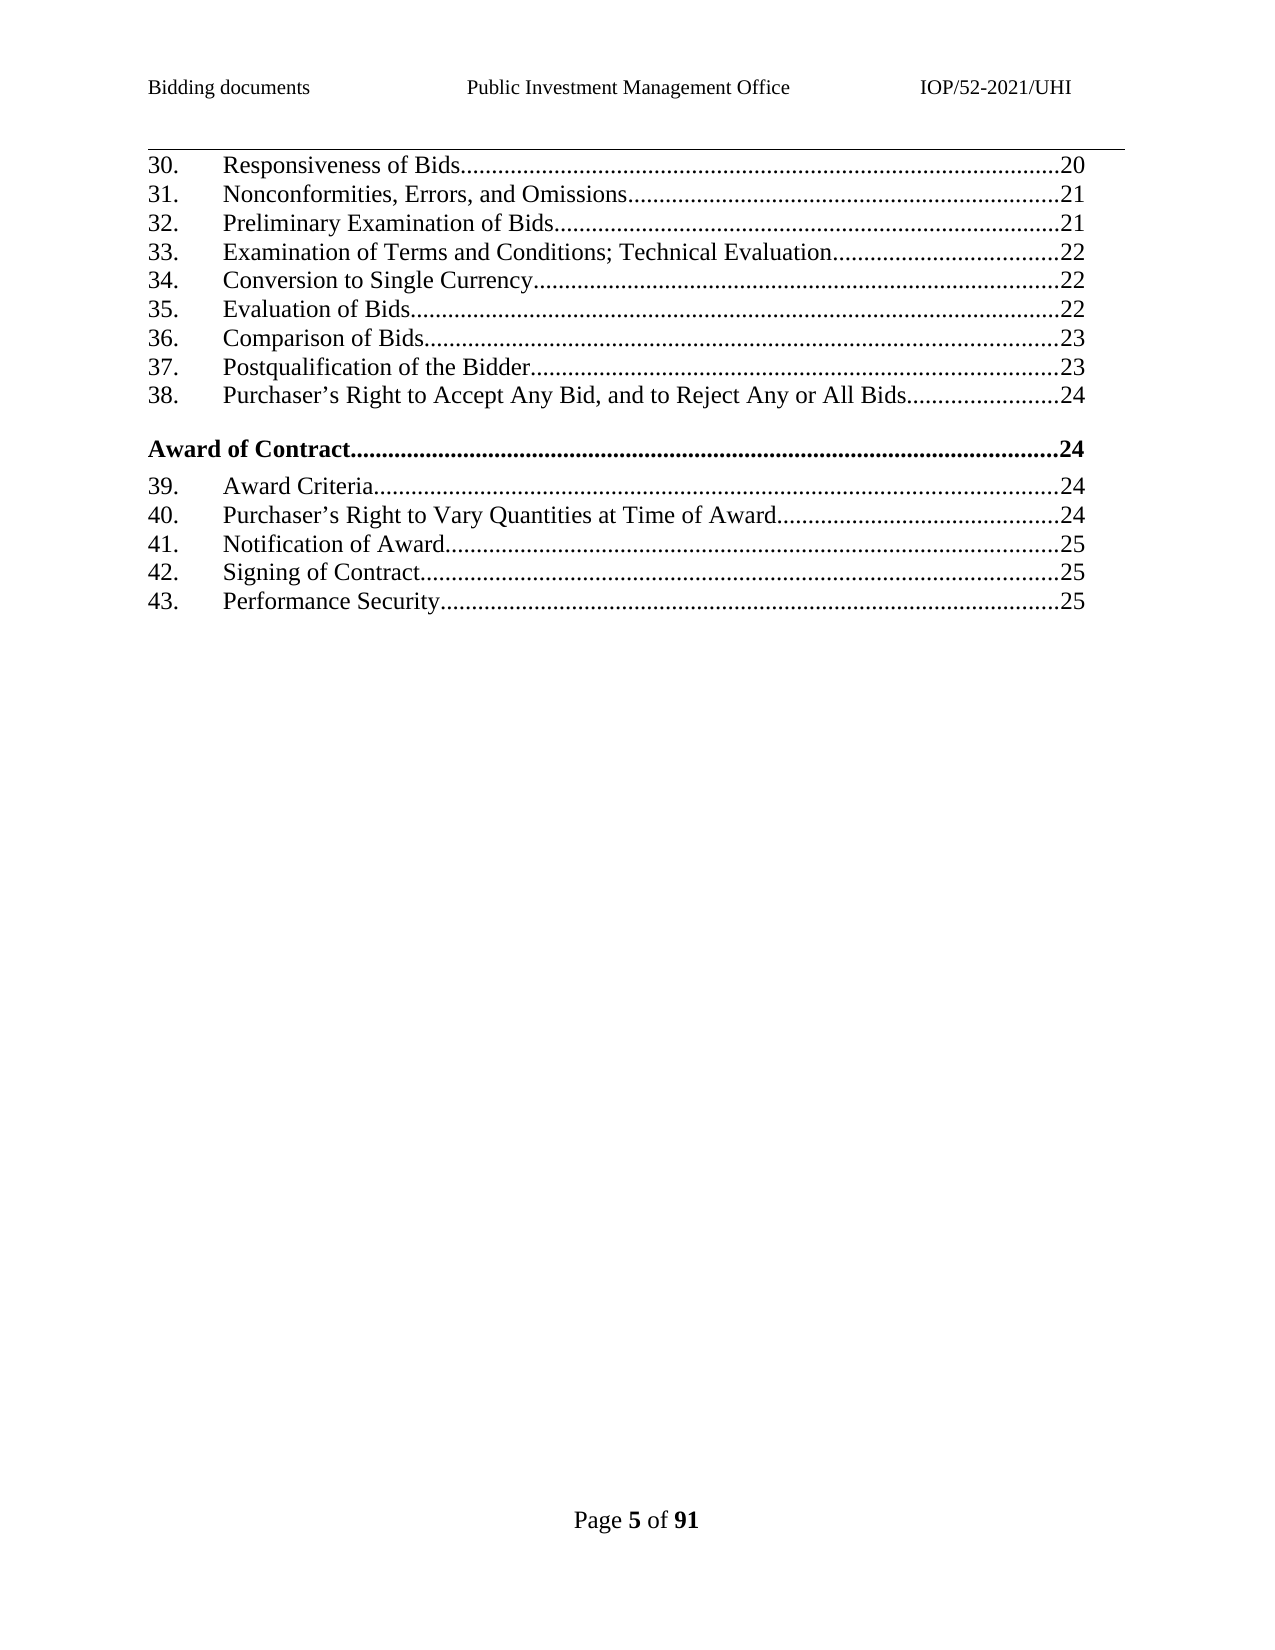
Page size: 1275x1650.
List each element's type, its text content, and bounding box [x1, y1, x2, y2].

text 30. Responsiveness of Bids 20 [148, 150, 1125, 179]
text 39. Award Criteria 24 [148, 471, 1125, 500]
text 31. Nonconformities, Errors, and Omissions 21 [148, 179, 1125, 208]
text 36. Comparison of Bids 23 [148, 323, 1125, 352]
text 42. Signing of Contract 25 [148, 557, 1125, 586]
text 32. Preliminary Examination of Bids 21 [148, 208, 1125, 237]
text 41. Notification of Award 25 [148, 529, 1125, 557]
text 37. Postqualification of the Bidder 23 [148, 352, 1125, 380]
text 40. Purchaser’s Right to Vary Quantities at Time of Award 24 [148, 500, 1125, 529]
text Award of Contract 24 [148, 434, 1125, 463]
text 33. Examination of Terms and Conditions; Technical Evaluation 22 [148, 237, 1125, 265]
text 43. Performance Security 25 [148, 586, 1125, 615]
text 38. Purchaser’s Right to Accept Any Bid, and to Reject Any or All Bids 24 [148, 380, 1125, 409]
text 35. Evaluation of Bids 22 [148, 294, 1125, 323]
text 34. Conversion to Single Currency 22 [148, 265, 1125, 294]
